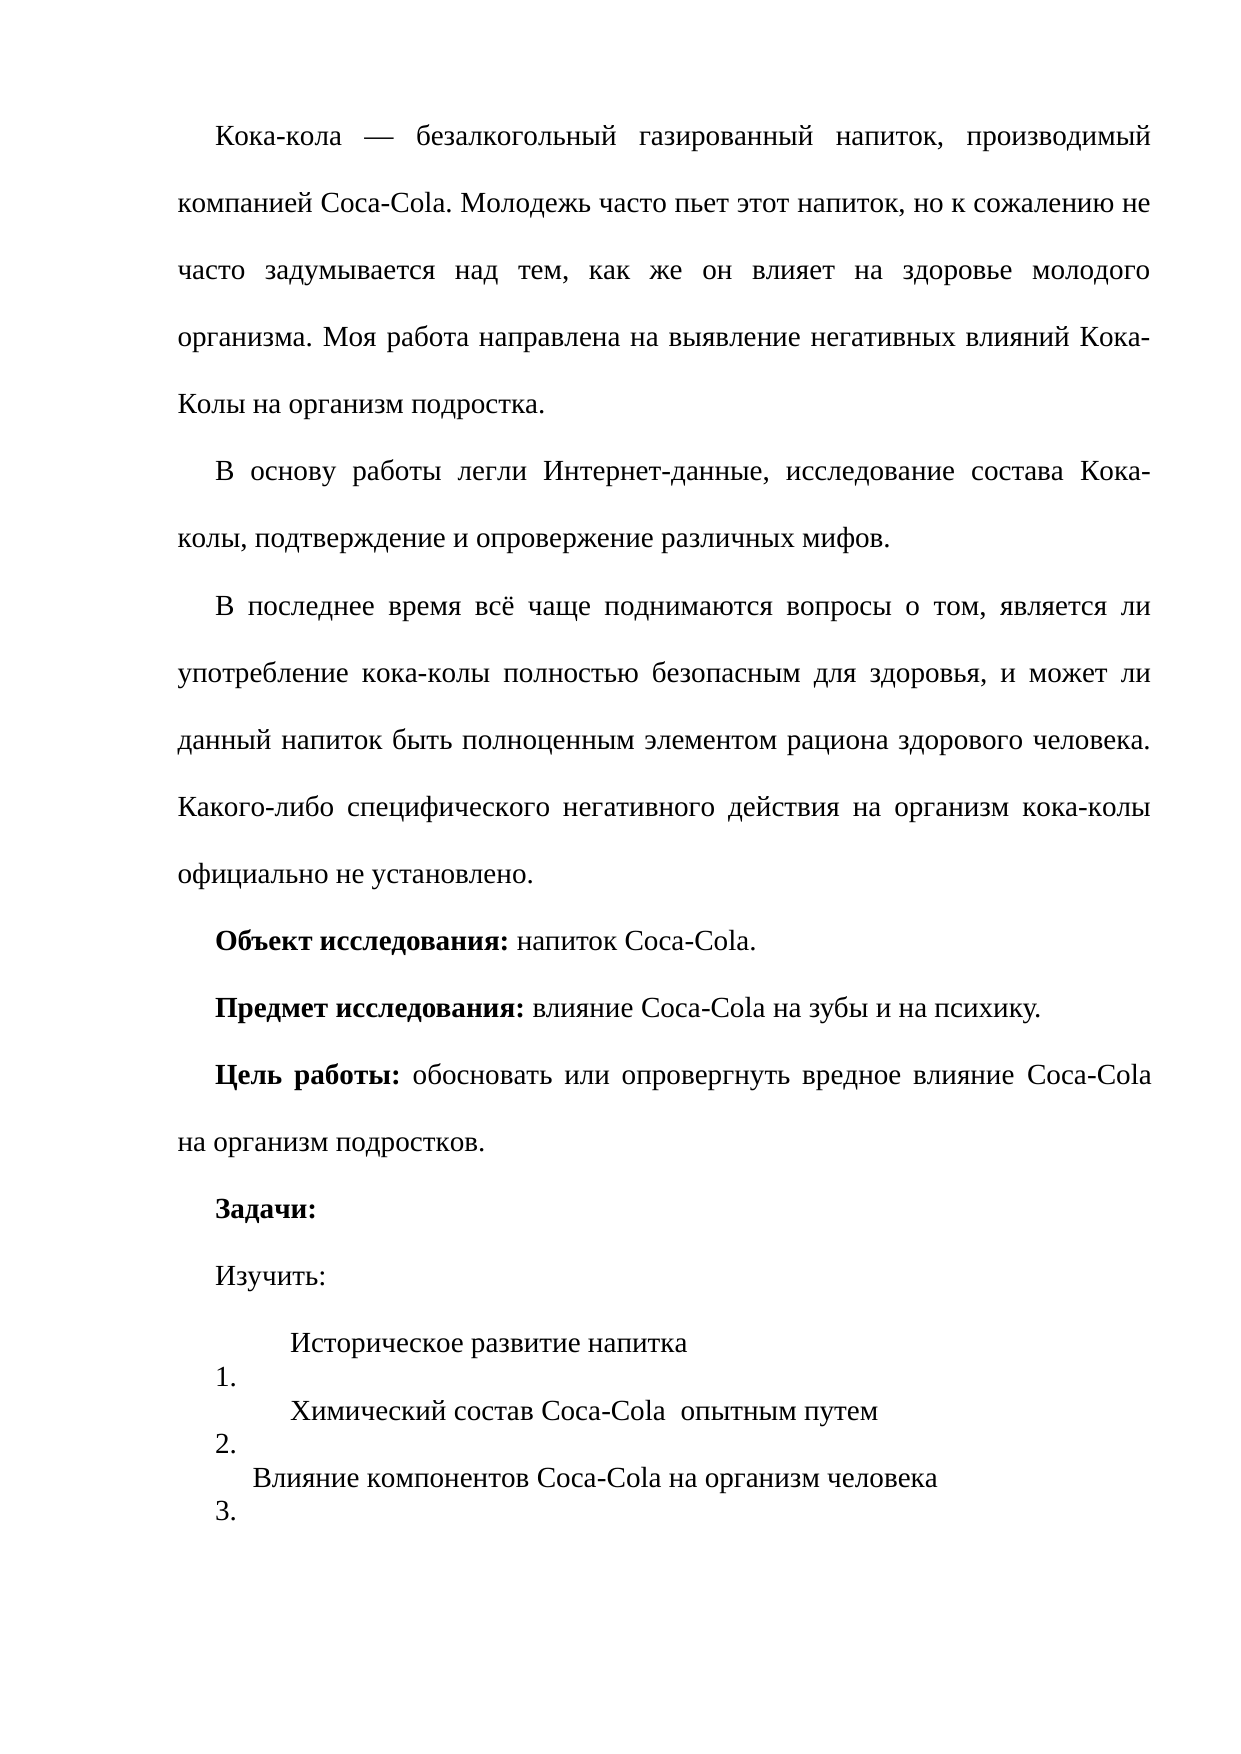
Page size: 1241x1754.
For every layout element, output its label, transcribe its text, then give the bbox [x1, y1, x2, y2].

text Кока-кола — безалкогольный газированный напиток, производимый компанией Coca-Cola. Молодежь часто пьет этот напиток, но к сожалению не часто задумывается над тем, как же он влияет на здоровье молодого организма. Моя работа направлена на выявление негативных влияний Кока-Колы на организм подростка. [177, 118, 1152, 453]
list Историческое развитие напитка [177, 1326, 1152, 1393]
text В последнее время всё чаще поднимаются вопросы о том, является ли употребление кока-колы полностью безопасным для здоровья, и может ли данный напиток быть полноценным элементом рациона здорового человека. Какого-либо специфического негативного действия на организм кока-колы официально не установлено. [177, 588, 1152, 923]
text В основу работы легли Интернет-данные, исследование состава Кока-колы, подтверждение и опровержение различных мифов. [177, 453, 1152, 588]
list Влияние компонентов Coca-Cola на организм человека [177, 1460, 1152, 1527]
text Задачи: [177, 1191, 1152, 1258]
text Предмет исследования: влияние Coca-Cola на зубы и на психику. [177, 990, 1152, 1057]
text Объект исследования: напиток Coca-Cola. [177, 923, 1152, 990]
text Цель работы: обосновать или опровергнуть вредное влияние Coca-Cola на организм подростков. [177, 1057, 1152, 1191]
list Химический состав Coca-Cola опытным путем [177, 1393, 1152, 1460]
text Изучить: [177, 1258, 1152, 1326]
